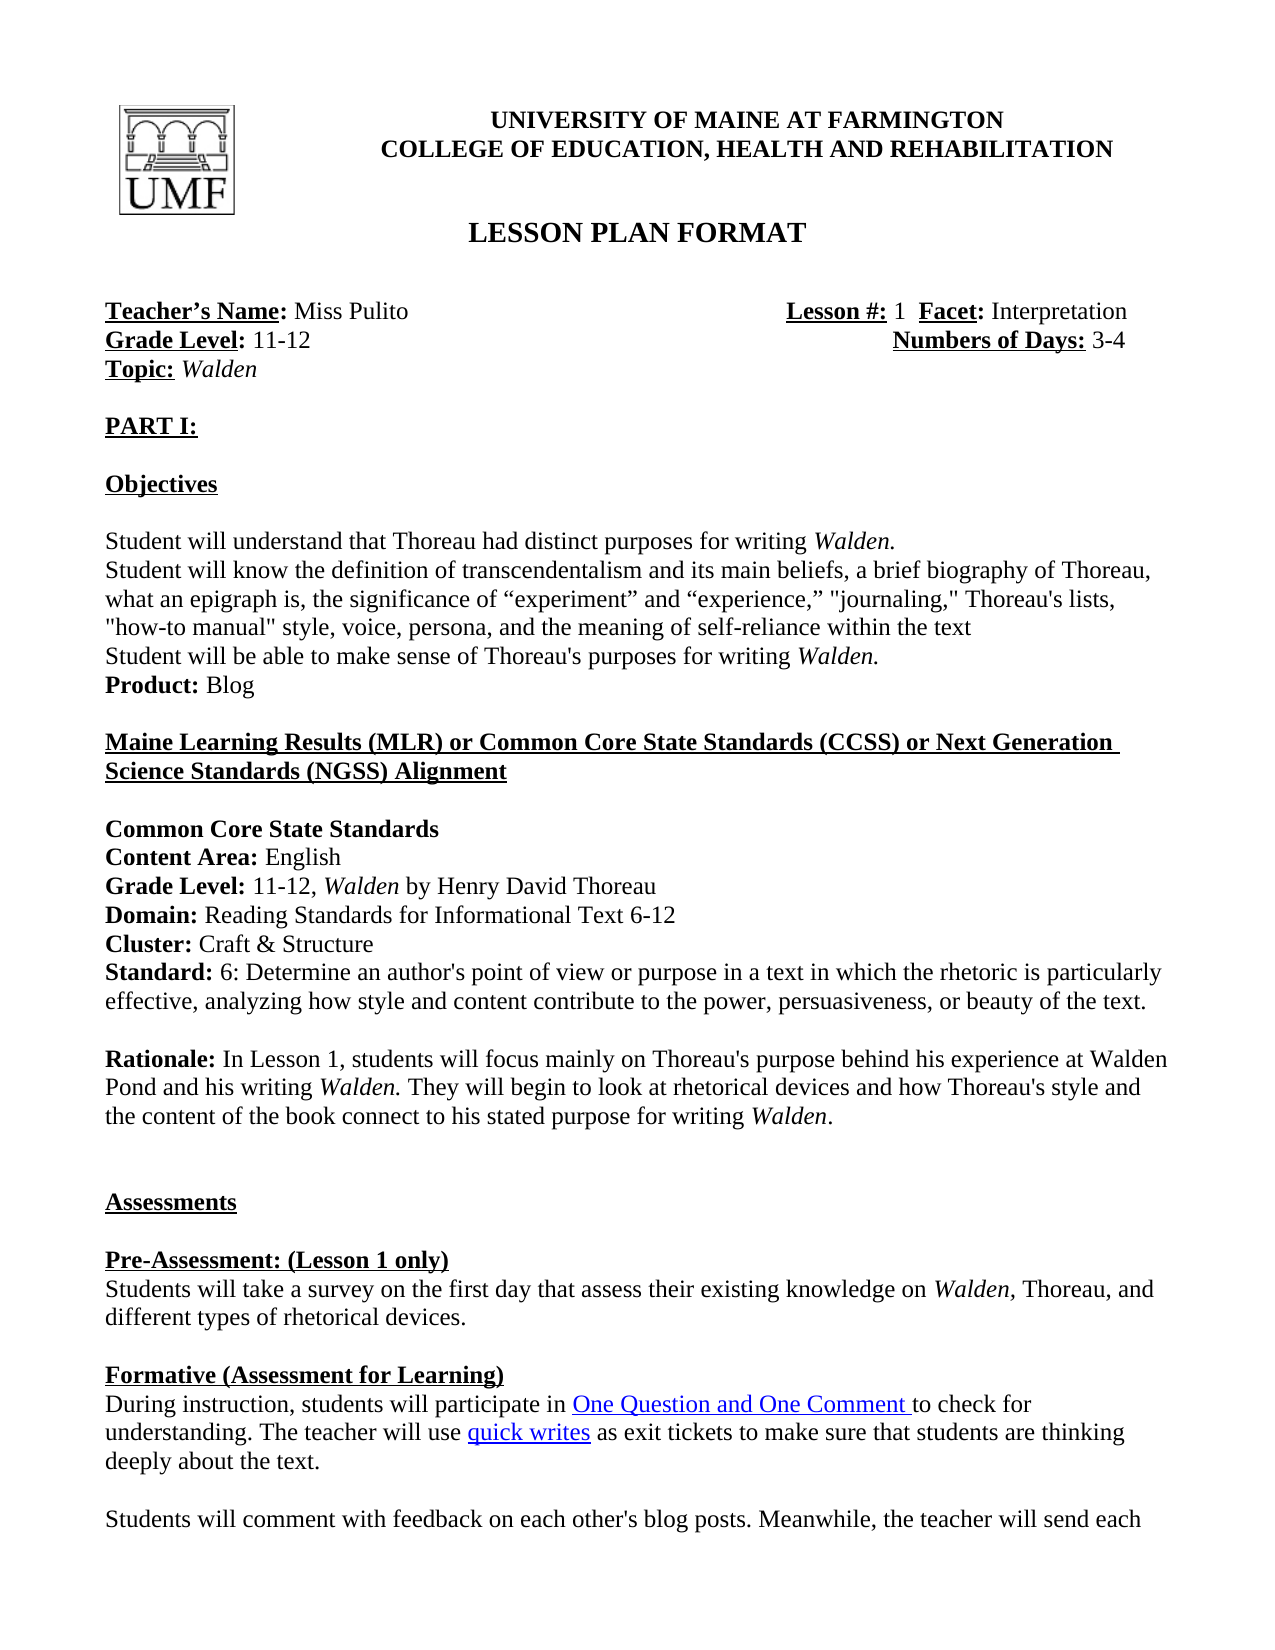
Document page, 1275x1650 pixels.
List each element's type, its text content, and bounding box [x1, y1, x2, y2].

text Pre-Assessment: (Lesson 1 only) [105, 1216, 1170, 1274]
text Formative (Assessment for Learning) During instruction, students will participate in One Question and One Comment to check for understanding. The teacher will use quick writes as exit tickets to make sure that students are thinking deeply about the text. [105, 1331, 1170, 1475]
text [105, 1475, 1170, 1532]
text LESSON PLAN FORMAT [105, 215, 1170, 248]
text Student will understand that Thoreau had distinct purposes for writing Walden. Student will know the definition of transcendentalism and its main beliefs, a brief biography of Thoreau, what an epigraph is, the significance of “experiment” and “experience,” "journaling," Thoreau's lists, "how-to manual" style, voice, persona, and the meaning of self-reliance within the text Student will be able to make sense of Thoreau's purposes for writing Walden. Product: Blog Maine Learning Results (MLR) or Common Core State Standards (CCSS) or Next Generation Science Standards (NGSS) Alignment [105, 497, 1170, 785]
text COLLEGE OF EDUCATION, HEALTH AND REHABILITATION [324, 134, 1170, 162]
text UNIVERSITY OF MAINE AT FARMINGTON [324, 105, 1170, 134]
text Students will take a survey on the first day that assess their existing knowledge on Walden, Thoreau, and different types of rhetorical devices. [105, 1274, 1170, 1331]
picture [119, 105, 235, 215]
text Common Core State Standards Content Area: English Grade Level: 11-12, Walden by Henry David Thoreau Domain: Reading Standards for Informational Text 6-12 Cluster: Craft & Structure Standard: 6: Determine an author's point of view or purpose in a text in which the rhetoric is particularly effective, analyzing how style and content contribute to the power, persuasiveness, or beauty of the text. [105, 785, 1170, 1015]
text Rationale: In Lesson 1, students will focus mainly on Thoreau's purpose behind his experience at Walden Pond and his writing Walden. They will begin to look at rhetorical devices and how Thoreau's style and the content of the book connect to his stated purpose for writing Walden. Assessments [105, 1015, 1170, 1216]
text Objectives [105, 440, 1170, 497]
text Teacher’s Name: Miss Pulito Lesson #: 1 Facet: Interpretation Grade Level: 11-12 Numbers of Days: 3-4 Topic: Walden PART I: [105, 296, 1170, 440]
